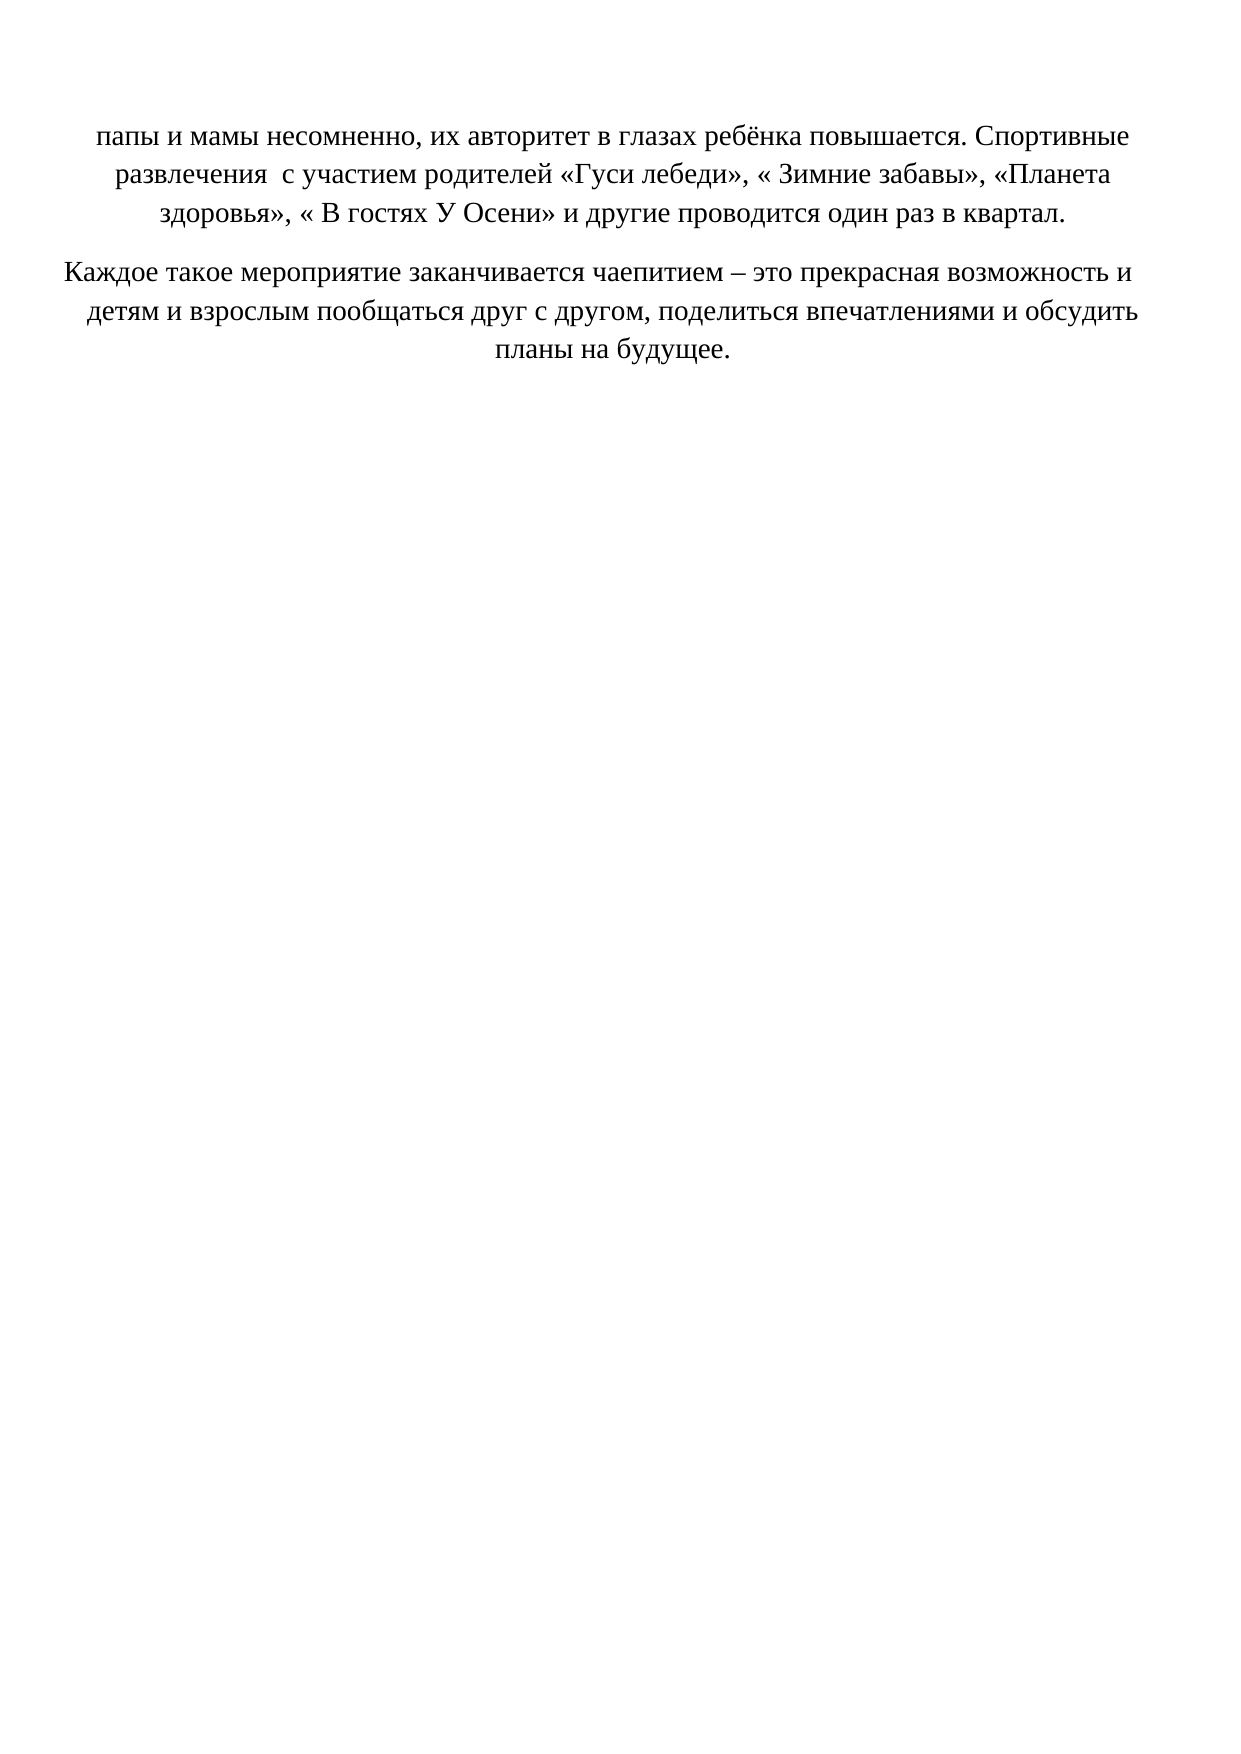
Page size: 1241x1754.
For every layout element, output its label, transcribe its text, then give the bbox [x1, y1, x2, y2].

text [44, 118, 1152, 229]
text Каждое такое мероприятие заканчивается чаепитием – это прекрасная возможность и детям и взрослым пообщаться друг с другом, поделиться впечатлениями и обсудить планы на будущее. [44, 254, 1152, 365]
